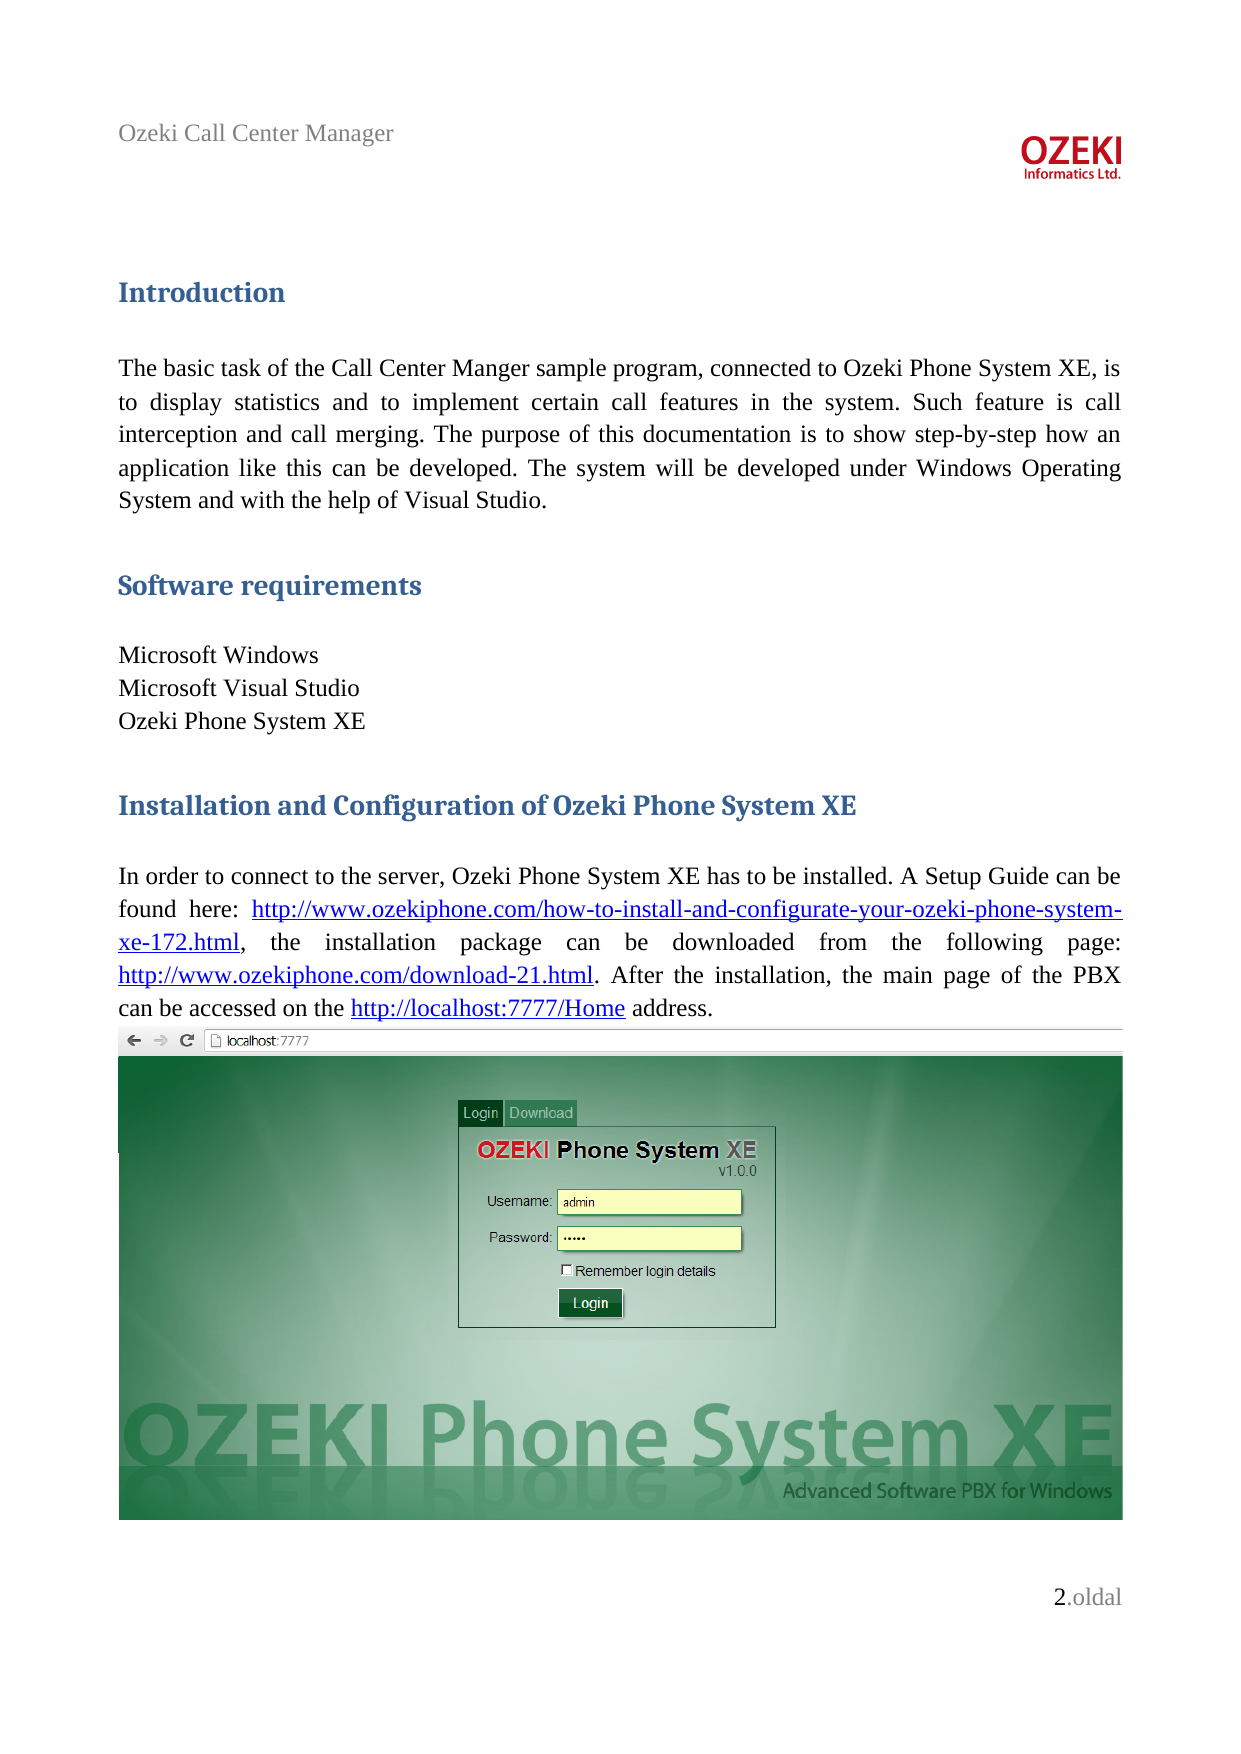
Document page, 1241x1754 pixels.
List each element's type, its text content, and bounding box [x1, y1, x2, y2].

subtitle Installation and Configuration of Ozeki Phone System XE [118, 789, 1122, 823]
text The basic task of the Call Center Manger sample program, connected to Ozeki Phone System XE, is to display statistics and to implement certain call features in the system. Such feature is call interception and call merging. The purpose of this documentation is to show step-by-step how an application like this can be developed. The system will be developed under Windows Operating System and with the help of Visual Studio. [118, 353, 1122, 514]
subtitle Introduction [118, 276, 1122, 309]
text In order to connect to the server, Ozeki Phone System XE has to be installed. A Setup Guide can be found here: http://www.ozekiphone.com/how-to-install-and-configurate-your-ozeki-phone-system-xe-172.html, the installation package can be downloaded from the following page: http://www.ozekiphone.com/download-21.html. After the installation, the main page of the PBX can be accessed on the http://localhost:7777/Home address. [118, 861, 1122, 1022]
text Ozeki Phone System XE [118, 706, 1122, 735]
picture [1020, 135, 1122, 181]
picture [118, 1026, 1123, 1520]
text Microsoft Windows [118, 640, 1122, 669]
subtitle Software requirements [118, 569, 1122, 602]
text Microsoft Visual Studio [118, 673, 1122, 702]
